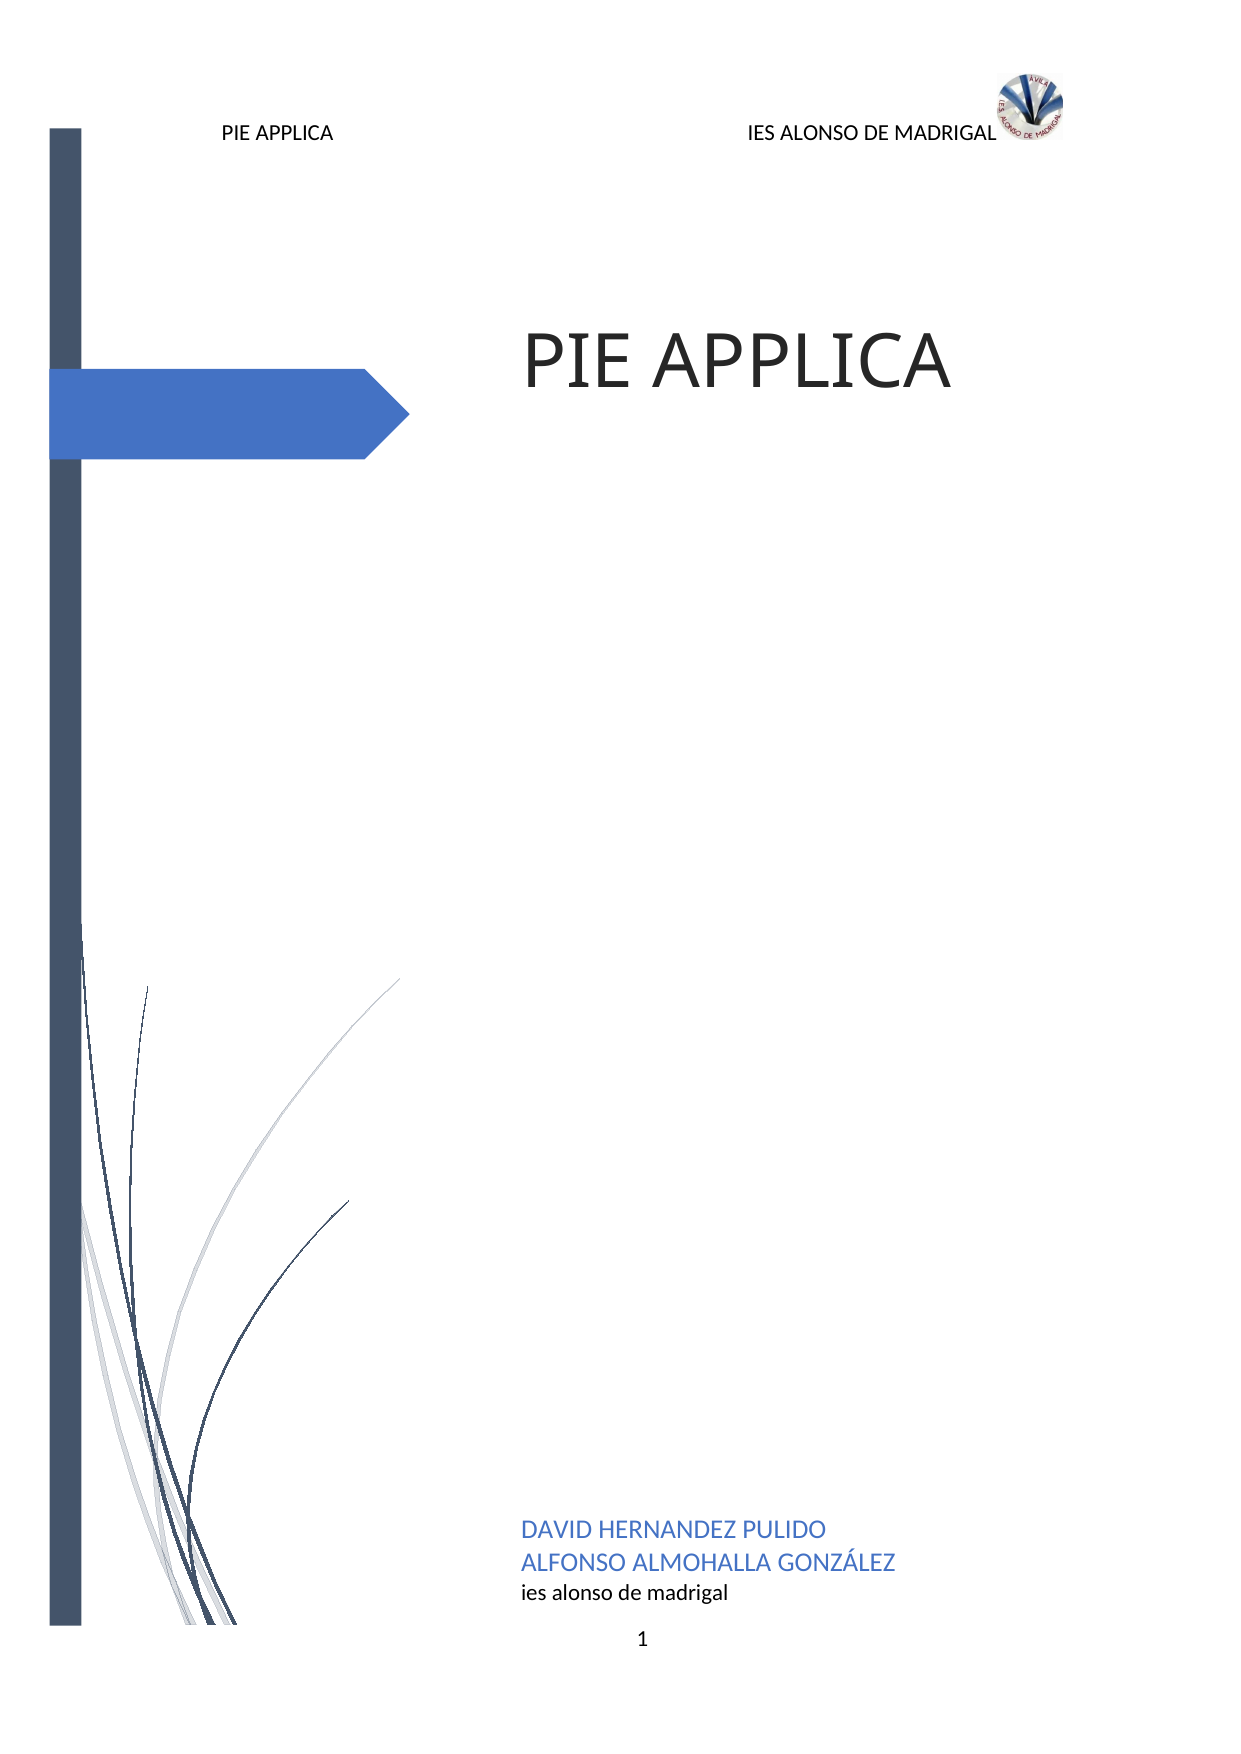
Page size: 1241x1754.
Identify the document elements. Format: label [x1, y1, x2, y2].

picture [996, 73, 1063, 140]
